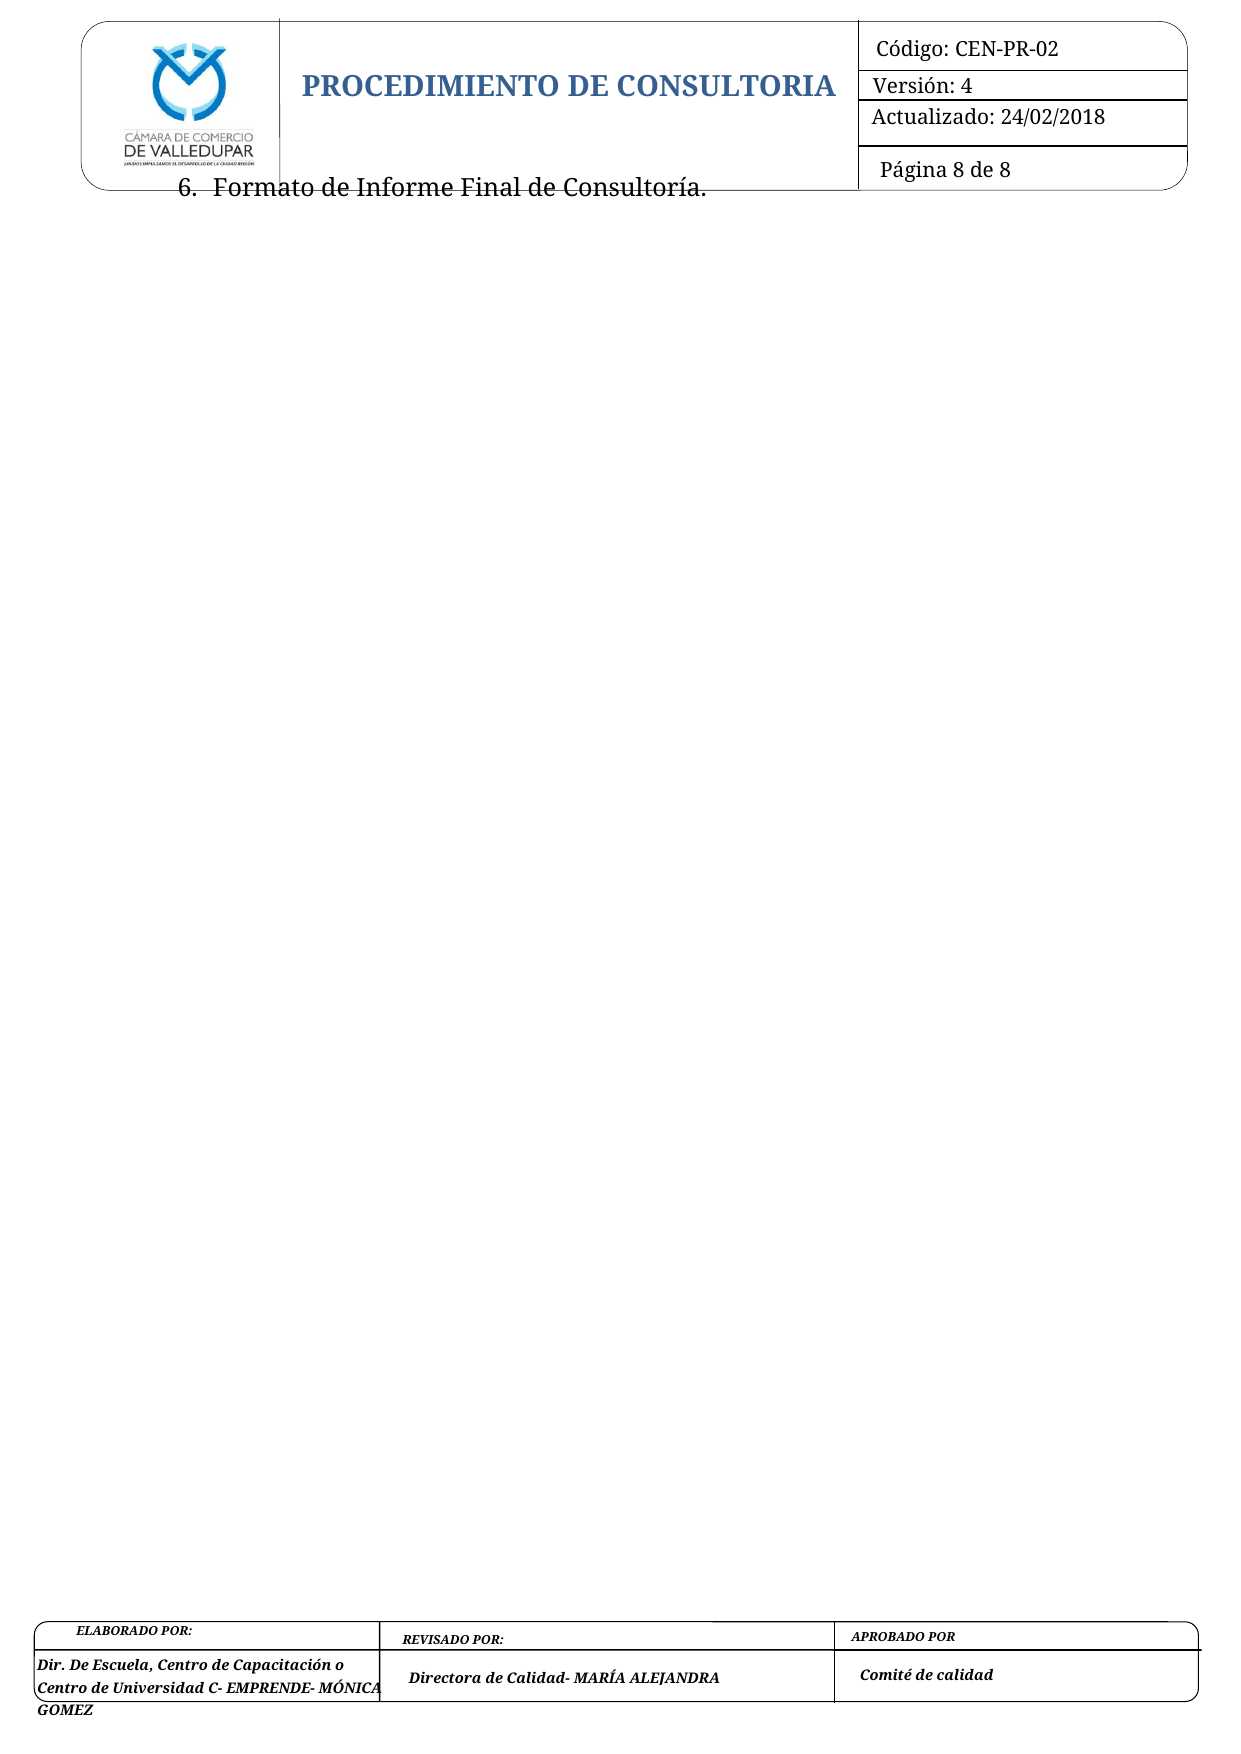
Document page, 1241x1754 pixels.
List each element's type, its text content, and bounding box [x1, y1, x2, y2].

picture [123, 43, 255, 166]
list Formato de Informe Final de Consultoría. [177, 170, 1063, 204]
